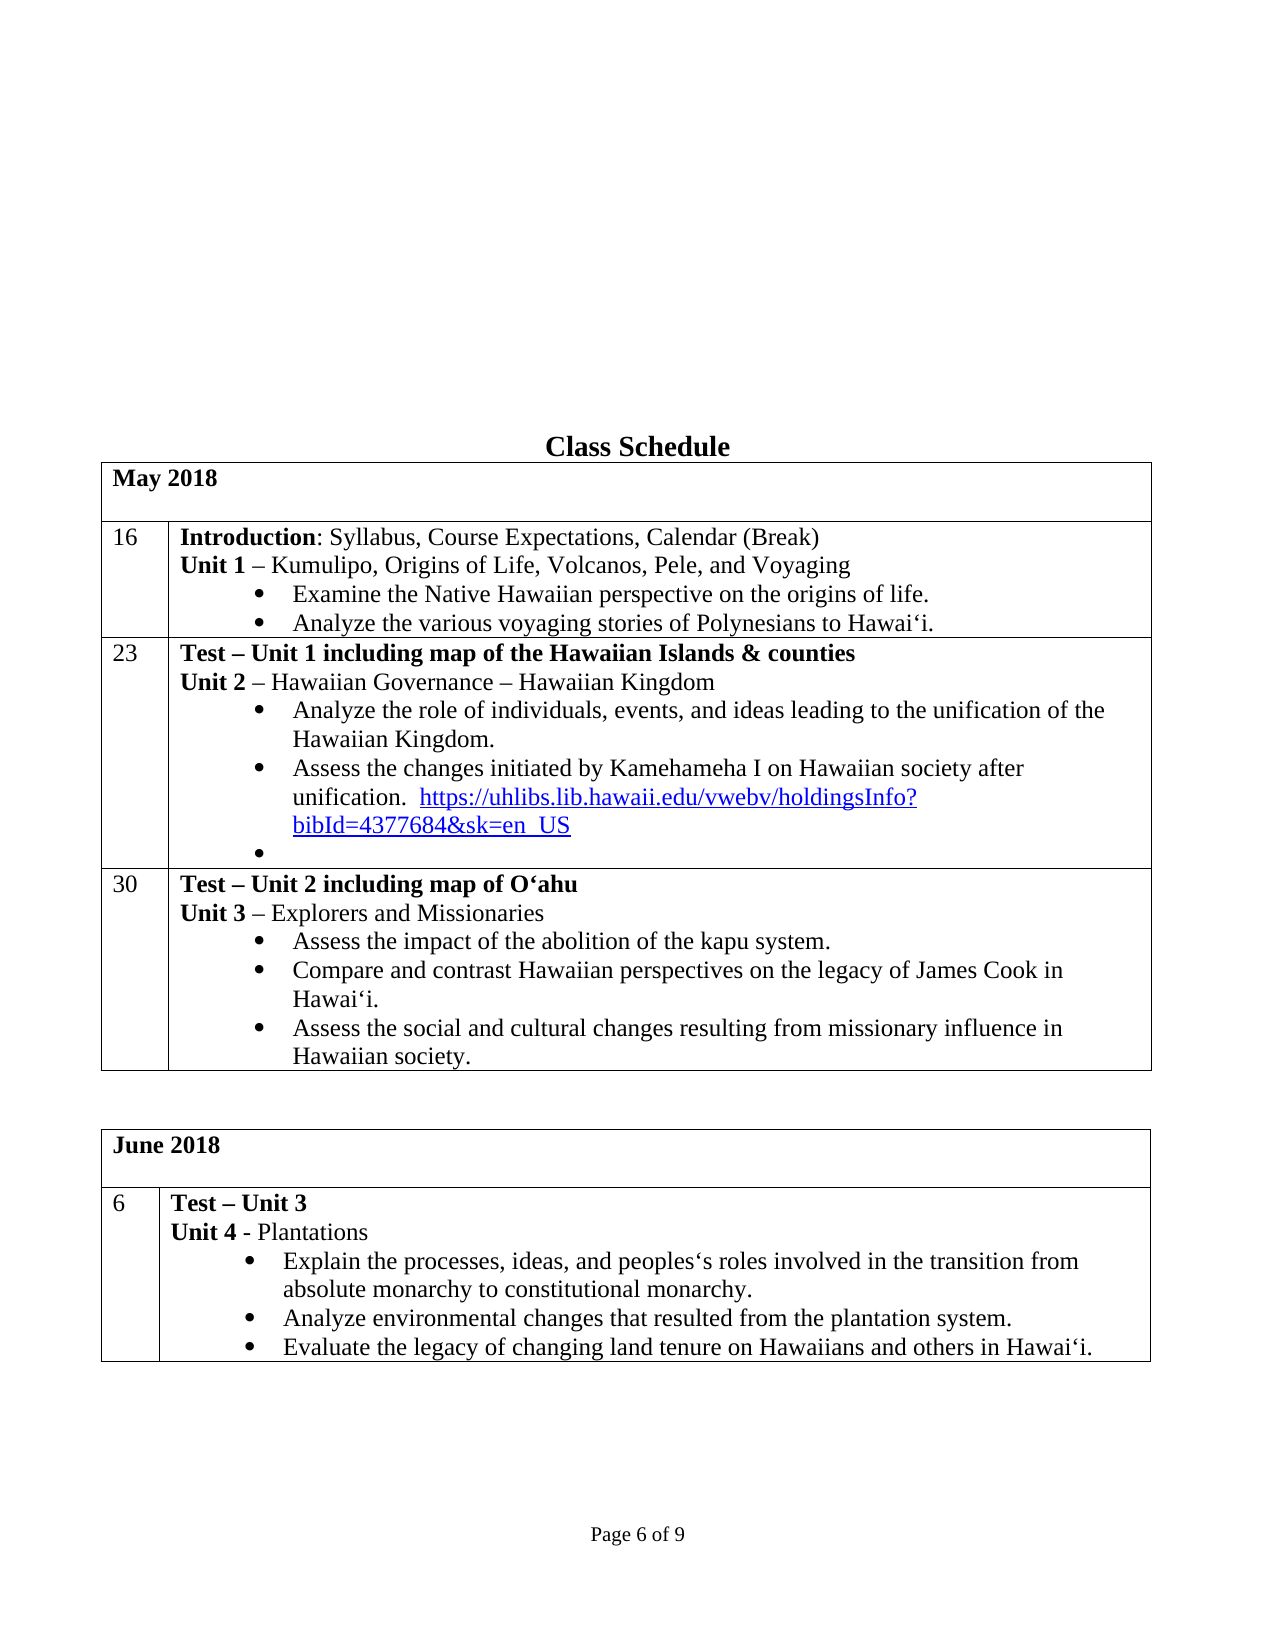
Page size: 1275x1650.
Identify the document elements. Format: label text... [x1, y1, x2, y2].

text Class Schedule [112, 429, 1162, 462]
table_cell 30 [102, 869, 168, 1070]
table_cell 6 [102, 1188, 159, 1361]
table_cell Test – Unit 1 including map of the Hawaiian Islands & counties Unit 2 – Hawaiian Governance – Hawaiian Kingdom Analyze the role of individuals, events, and ideas leading to the unification of the Hawaiian Kingdom. Assess the changes initiated by Kamehameha I on Hawaiian society after unification. https://uhlibs.lib.hawaii.edu/vwebv/holdingsInfo?bibId=4377684&sk=en_US [169, 638, 1151, 868]
table_cell 23 [102, 638, 168, 868]
table_header May 2018 [102, 463, 1151, 521]
table_cell 16 [102, 522, 168, 637]
table_cell Test – Unit 2 including map of Oʻahu Unit 3 – Explorers and Missionaries Assess the impact of the abolition of the kapu system. Compare and contrast Hawaiian perspectives on the legacy of James Cook in Hawaiʻi. Assess the social and cultural changes resulting from missionary influence in Hawaiian society. [169, 869, 1151, 1070]
table_header June 2018 [102, 1130, 1150, 1187]
table_cell Introduction: Syllabus, Course Expectations, Calendar (Break) Unit 1 – Kumulipo, Origins of Life, Volcanos, Pele, and Voyaging Examine the Native Hawaiian perspective on the origins of life. Analyze the various voyaging stories of Polynesians to Hawaiʻi. [169, 522, 1151, 637]
table_cell Test – Unit 3 Unit 4 - Plantations Explain the processes, ideas, and peoplesʻs roles involved in the transition from absolute monarchy to constitutional monarchy. Analyze environmental changes that resulted from the plantation system. Evaluate the legacy of changing land tenure on Hawaiians and others in Hawaiʻi. [160, 1188, 1150, 1361]
